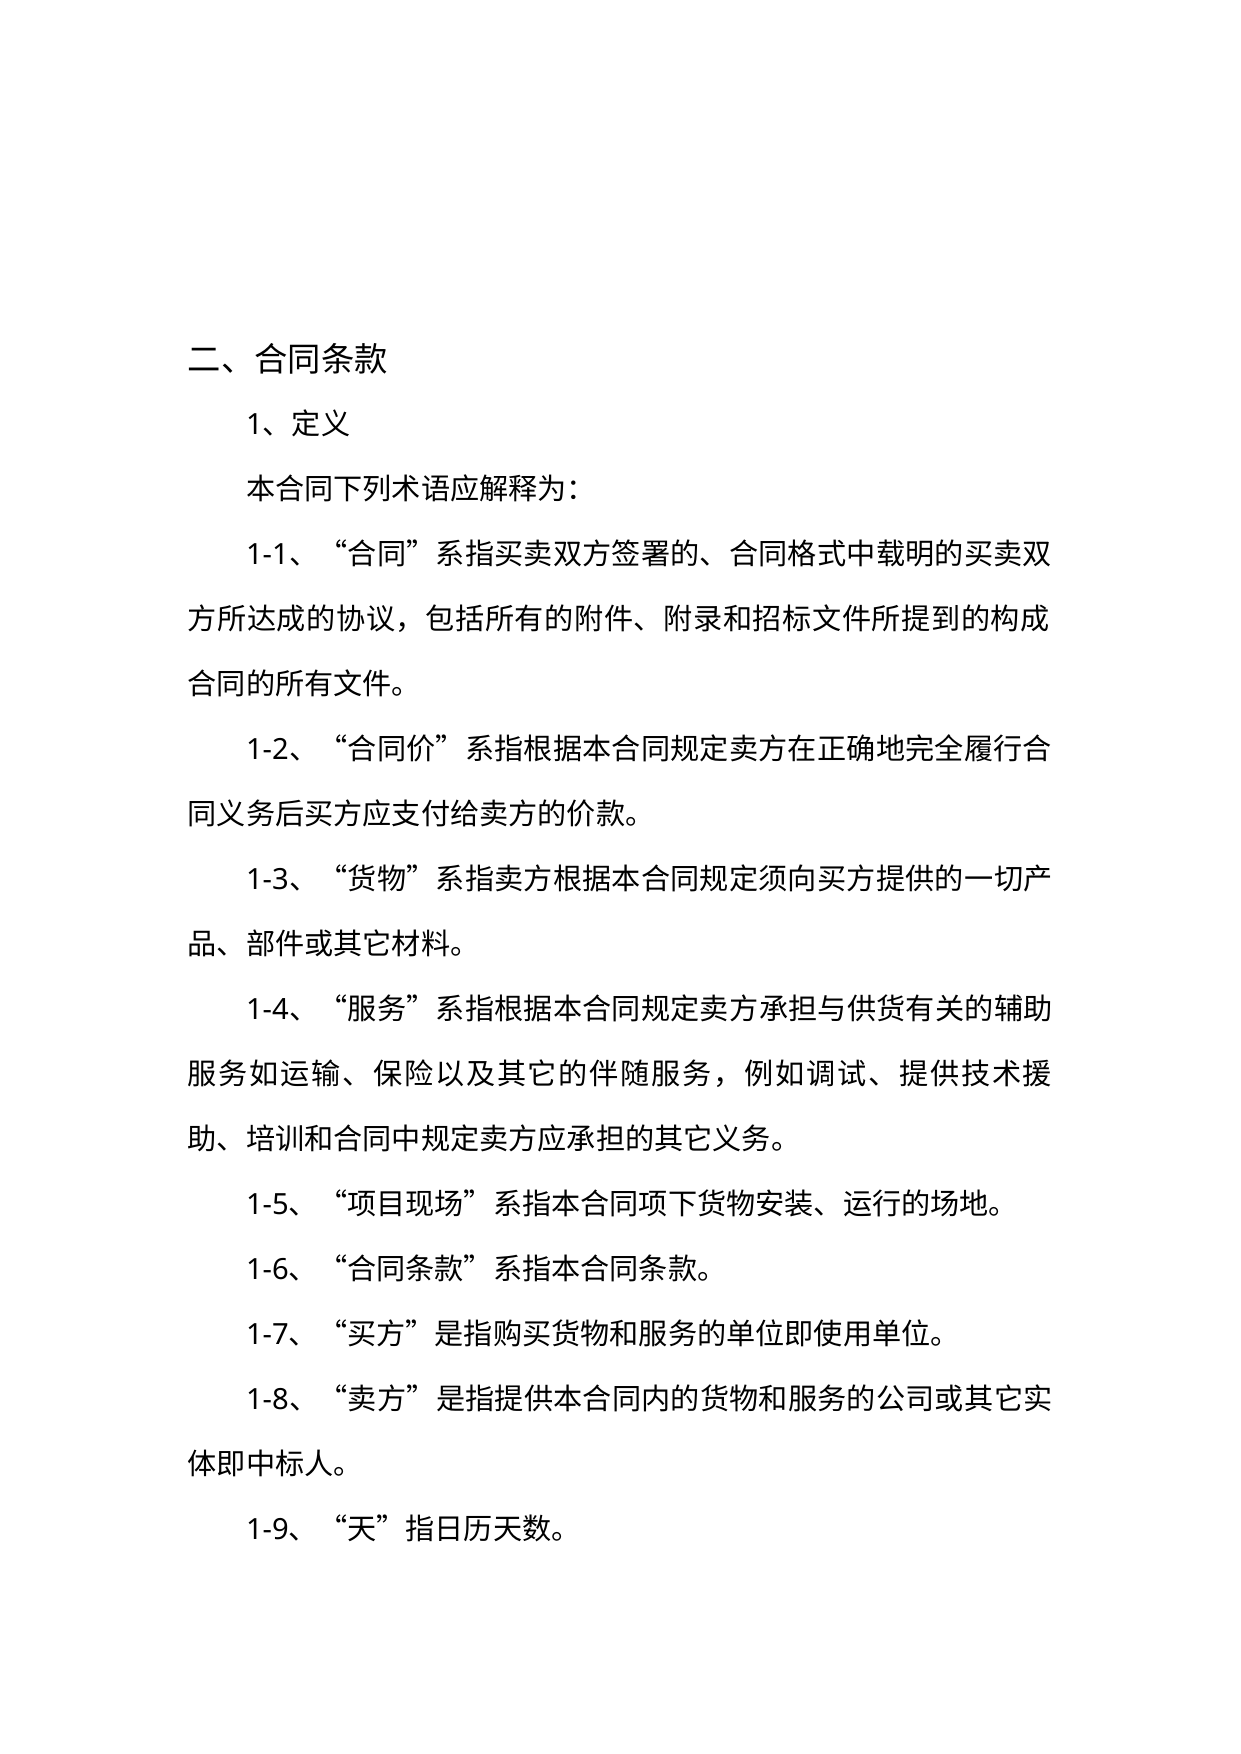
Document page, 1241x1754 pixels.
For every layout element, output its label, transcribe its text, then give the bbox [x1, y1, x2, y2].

text 1-4、“服务”系指根据本合同规定卖方承担与供货有关的辅助服务如运输、保险以及其它的伴随服务，例如调试、提供技术援助、培训和合同中规定卖方应承担的其它义务。 [187, 974, 1053, 1169]
text 1-2、“合同价”系指根据本合同规定卖方在正确地完全履行合同义务后买方应支付给卖方的价款。 [187, 714, 1053, 844]
text 1-3、“货物”系指卖方根据本合同规定须向买方提供的一切产品、部件或其它材料。 [187, 844, 1053, 974]
text 1-1、“合同”系指买卖双方签署的、合同格式中载明的买卖双方所达成的协议，包括所有的附件、附录和招标文件所提到的构成合同的所有文件。 [187, 519, 1053, 714]
text 二、合同条款 [187, 324, 1053, 389]
text 1-7、“买方”是指购买货物和服务的单位即使用单位。 [187, 1299, 1053, 1364]
text 1、定义 [187, 389, 1053, 454]
text 1-9、“天”指日历天数。 [187, 1494, 1053, 1559]
text 1-6、“合同条款”系指本合同条款。 [187, 1234, 1053, 1299]
text 1-8、“卖方”是指提供本合同内的货物和服务的公司或其它实体即中标人。 [187, 1364, 1053, 1494]
text 本合同下列术语应解释为： [187, 454, 1053, 519]
text 1-5、“项目现场”系指本合同项下货物安装、运行的场地。 [187, 1169, 1053, 1234]
